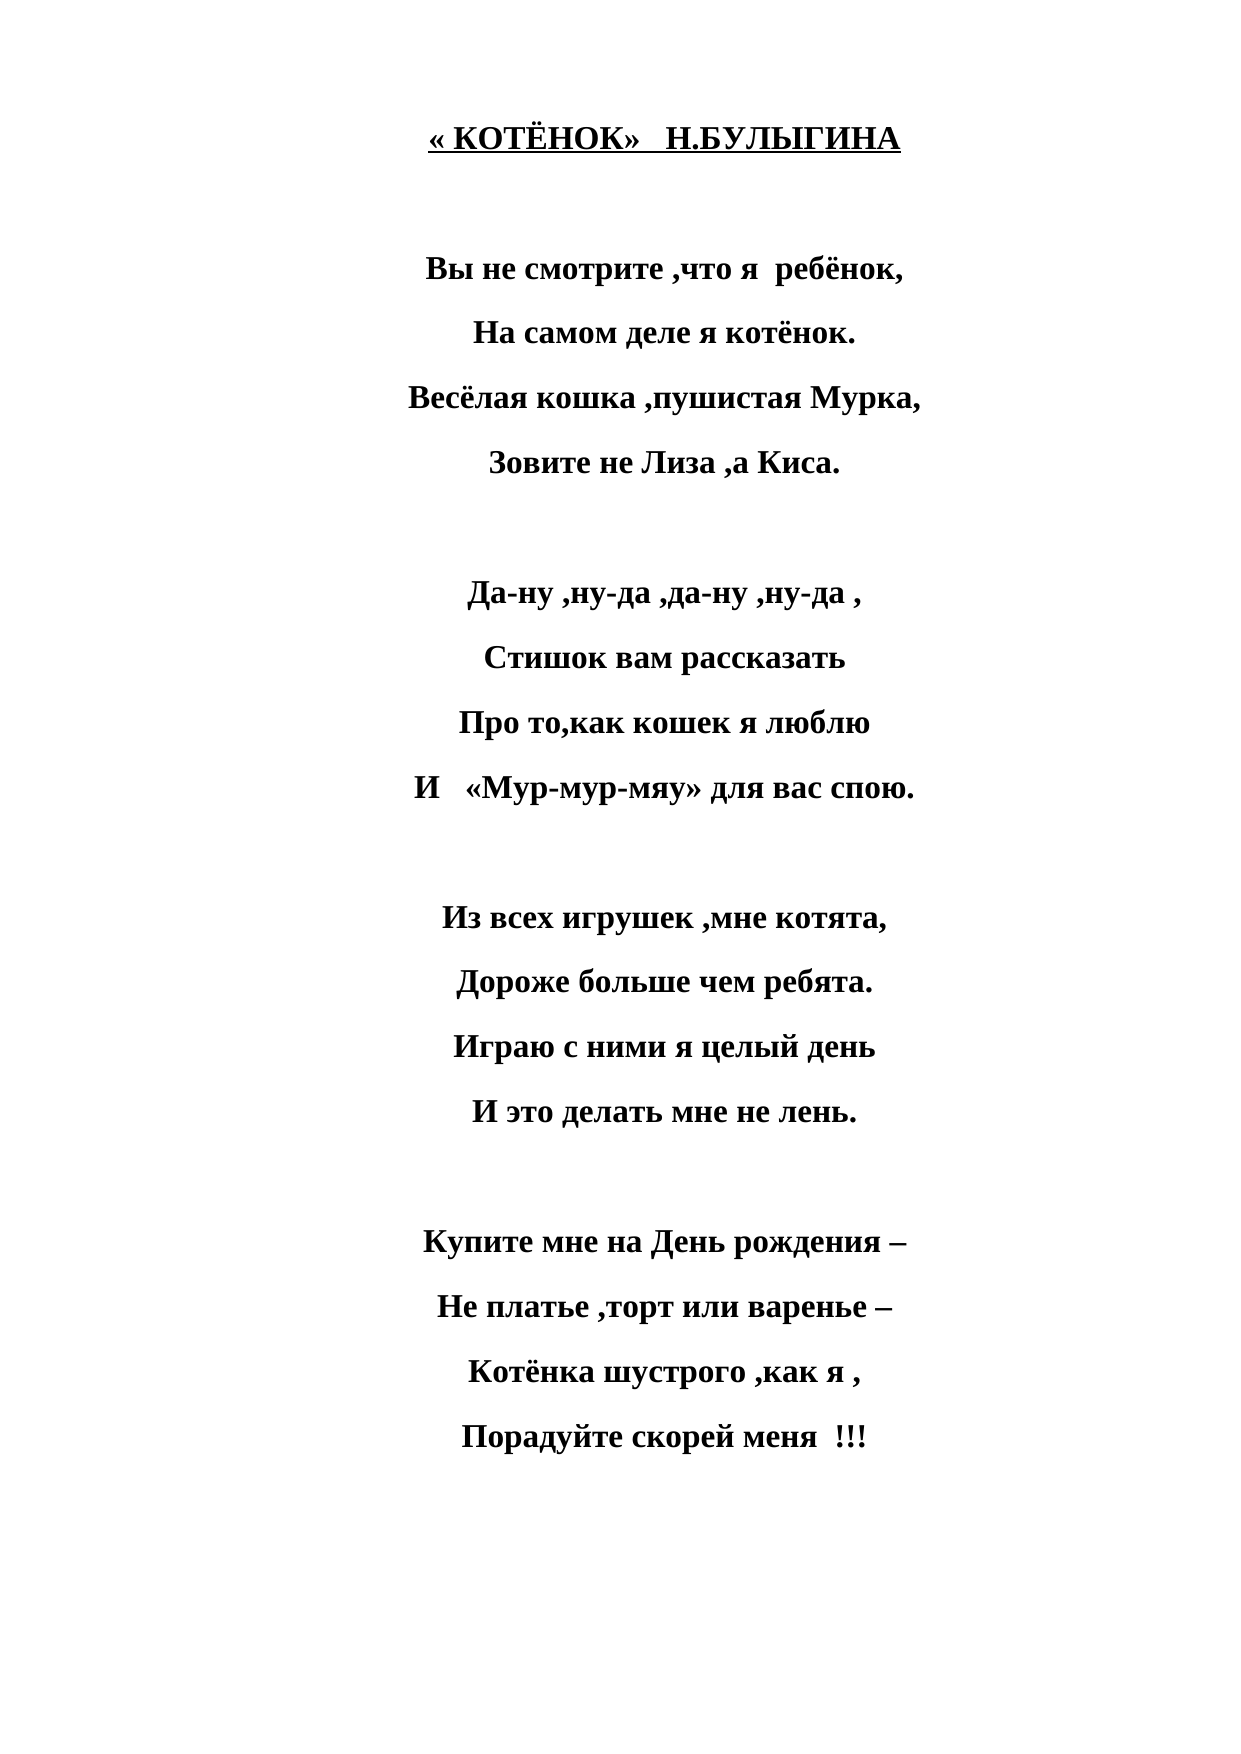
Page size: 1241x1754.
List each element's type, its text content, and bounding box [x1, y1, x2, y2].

text Зовите не Лиза ,а Киса. [177, 443, 1152, 481]
text Про то,как кошек я люблю [177, 702, 1152, 741]
text Дороже больше чем ребята. [177, 962, 1152, 1000]
text Из всех игрушек ,мне котята, [177, 897, 1152, 935]
text « КОТЁНОК» Н.БУЛЫГИНА [177, 118, 1152, 156]
text Играю с ними я целый день [177, 1027, 1152, 1065]
text И «Мур-мур-мяу» для вас спою. [177, 767, 1152, 805]
text Да-ну ,ну-да ,да-ну ,ну-да , [177, 572, 1152, 611]
text Котёнка шустрого ,как я , [177, 1351, 1152, 1389]
text Вы не смотрите ,что я ребёнок, [177, 248, 1152, 286]
text Купите мне на День рождения – [177, 1221, 1152, 1260]
text Весёлая кошка ,пушистая Мурка, [177, 378, 1152, 416]
text И это делать мне не лень. [177, 1092, 1152, 1130]
text На самом деле я котёнок. [177, 313, 1152, 351]
text Стишок вам рассказать [177, 637, 1152, 676]
text Порадуйте скорей меня !!! [177, 1416, 1152, 1454]
text Не платье ,торт или варенье – [177, 1286, 1152, 1324]
